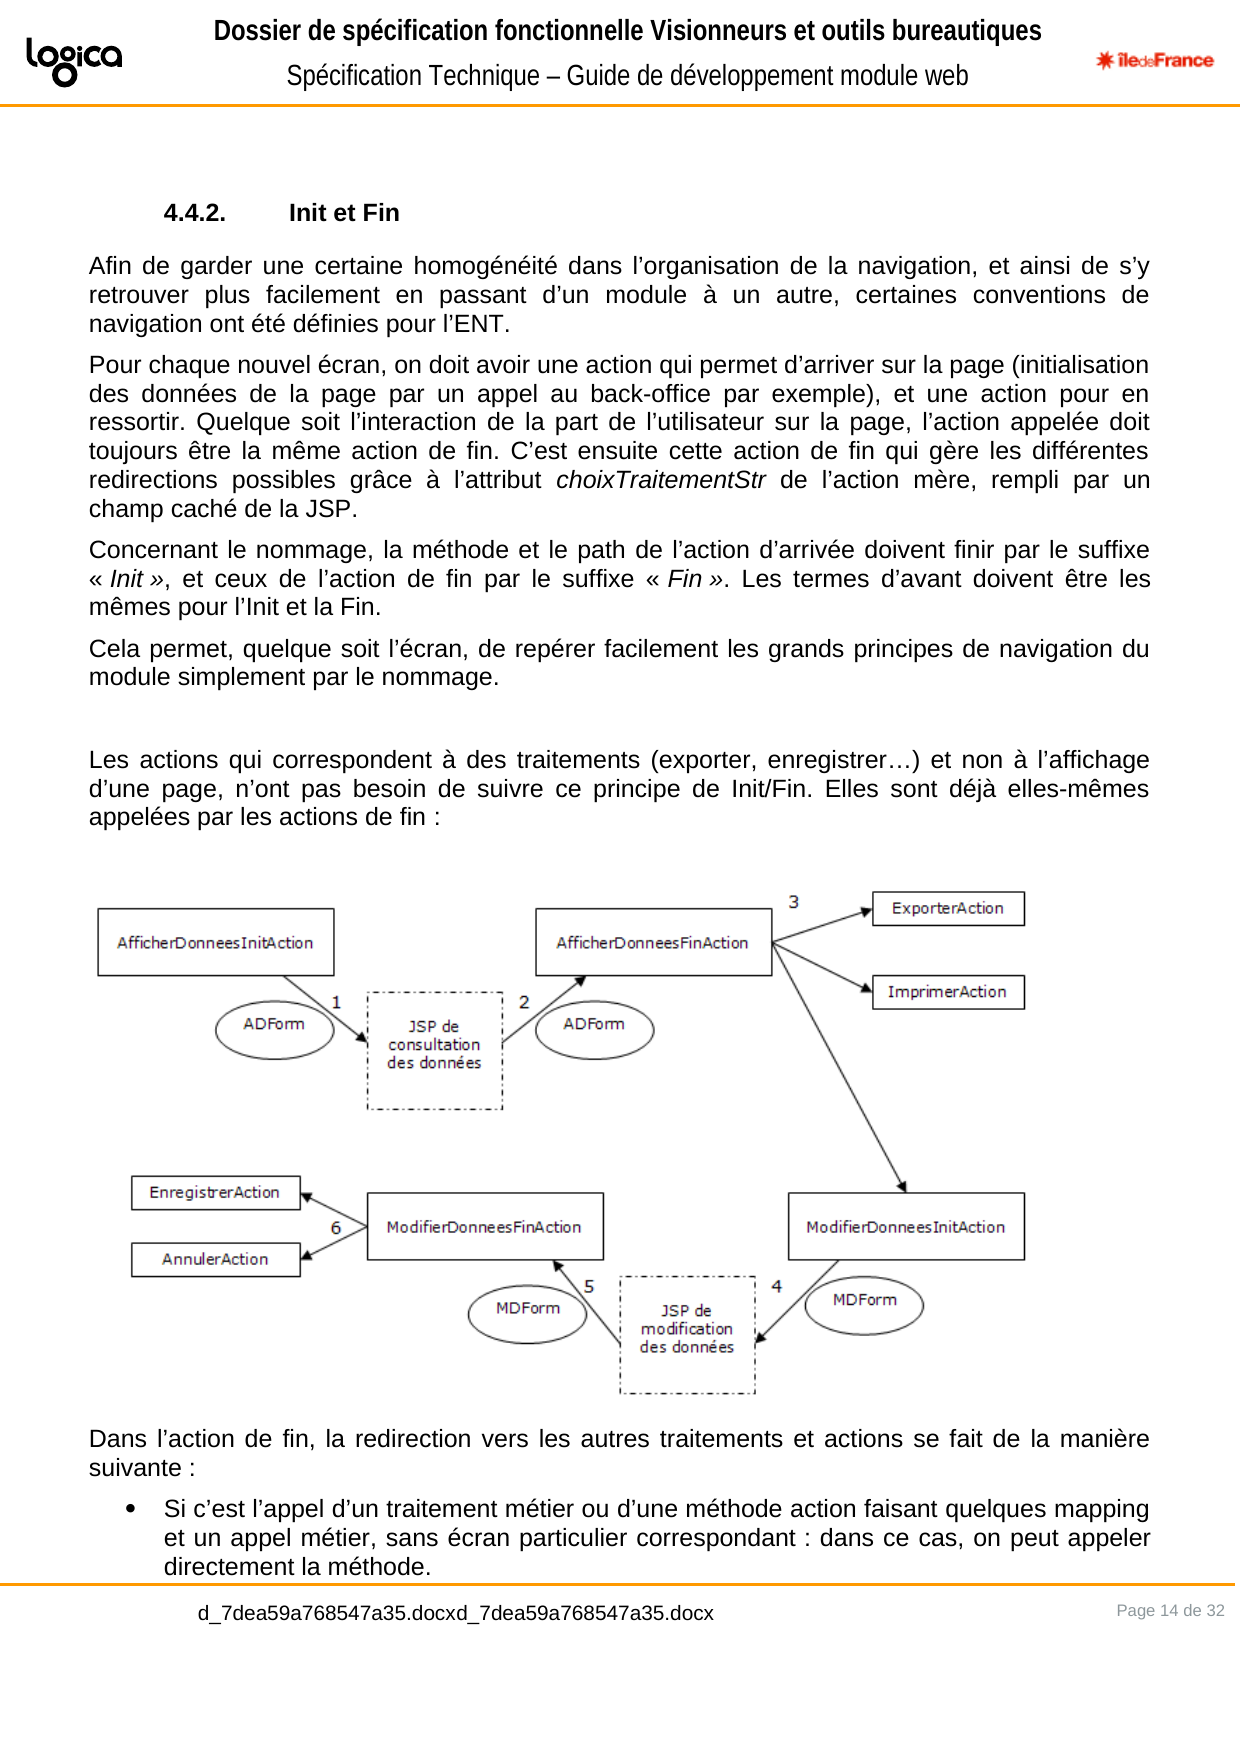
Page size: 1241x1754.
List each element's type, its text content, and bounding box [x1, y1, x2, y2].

text Dans l’action de fin, la redirection vers les autres traitements et actions se fait de la manière suivante : [89, 1424, 1152, 1481]
subtitle Init et Fin [164, 201, 1152, 226]
text Cela permet, quelque soit l’écran, de repérer facilement les grands principes de navigation du module simplement par le nommage. [89, 633, 1152, 691]
text Concernant le nommage, la méthode et le path de l’action d’arrivée doivent finir par le suffixe « Init », et ceux de l’action de fin par le suffixe « Fin ». Les termes d’avant doivent être les mêmes pour l’Init et la Fin. [89, 535, 1152, 621]
list Si c’est l’appel d’un traitement métier ou d’une méthode action faisant quelques mapping et un appel métier, sans écran particulier correspondant : dans ce cas, on peut appeler directement la méthode. [126, 1494, 1152, 1580]
text Pour chaque nouvel écran, on doit avoir une action qui permet d’arriver sur la page (initialisation des données de la page par un appel au back-office par exemple), et une action pour en ressortir. Quelque soit l’interaction de la part de l’utilisateur sur la page, l’action appelée doit toujours être la même action de fin. C’est ensuite cette action de fin qui gère les différentes redirections possibles grâce à l’attribut choixTraitementStr de l’action mère, rempli par un champ caché de la JSP. [89, 350, 1152, 522]
picture [1087, 40, 1224, 80]
picture [88, 884, 1030, 1412]
text Les actions qui correspondent à des traitements (exporter, enregistrer…) et non à l’affichage d’une page, n’ont pas besoin de suivre ce principe de Init/Fin. Elles sont déjà elles-mêmes appelées par les actions de fin : [89, 745, 1152, 831]
text Afin de garder une certaine homogénéité dans l’organisation de la navigation, et ainsi de s’y retrouver plus facilement en passant d’un module à un autre, certaines conventions de navigation ont été définies pour l’ENT. [89, 251, 1152, 337]
